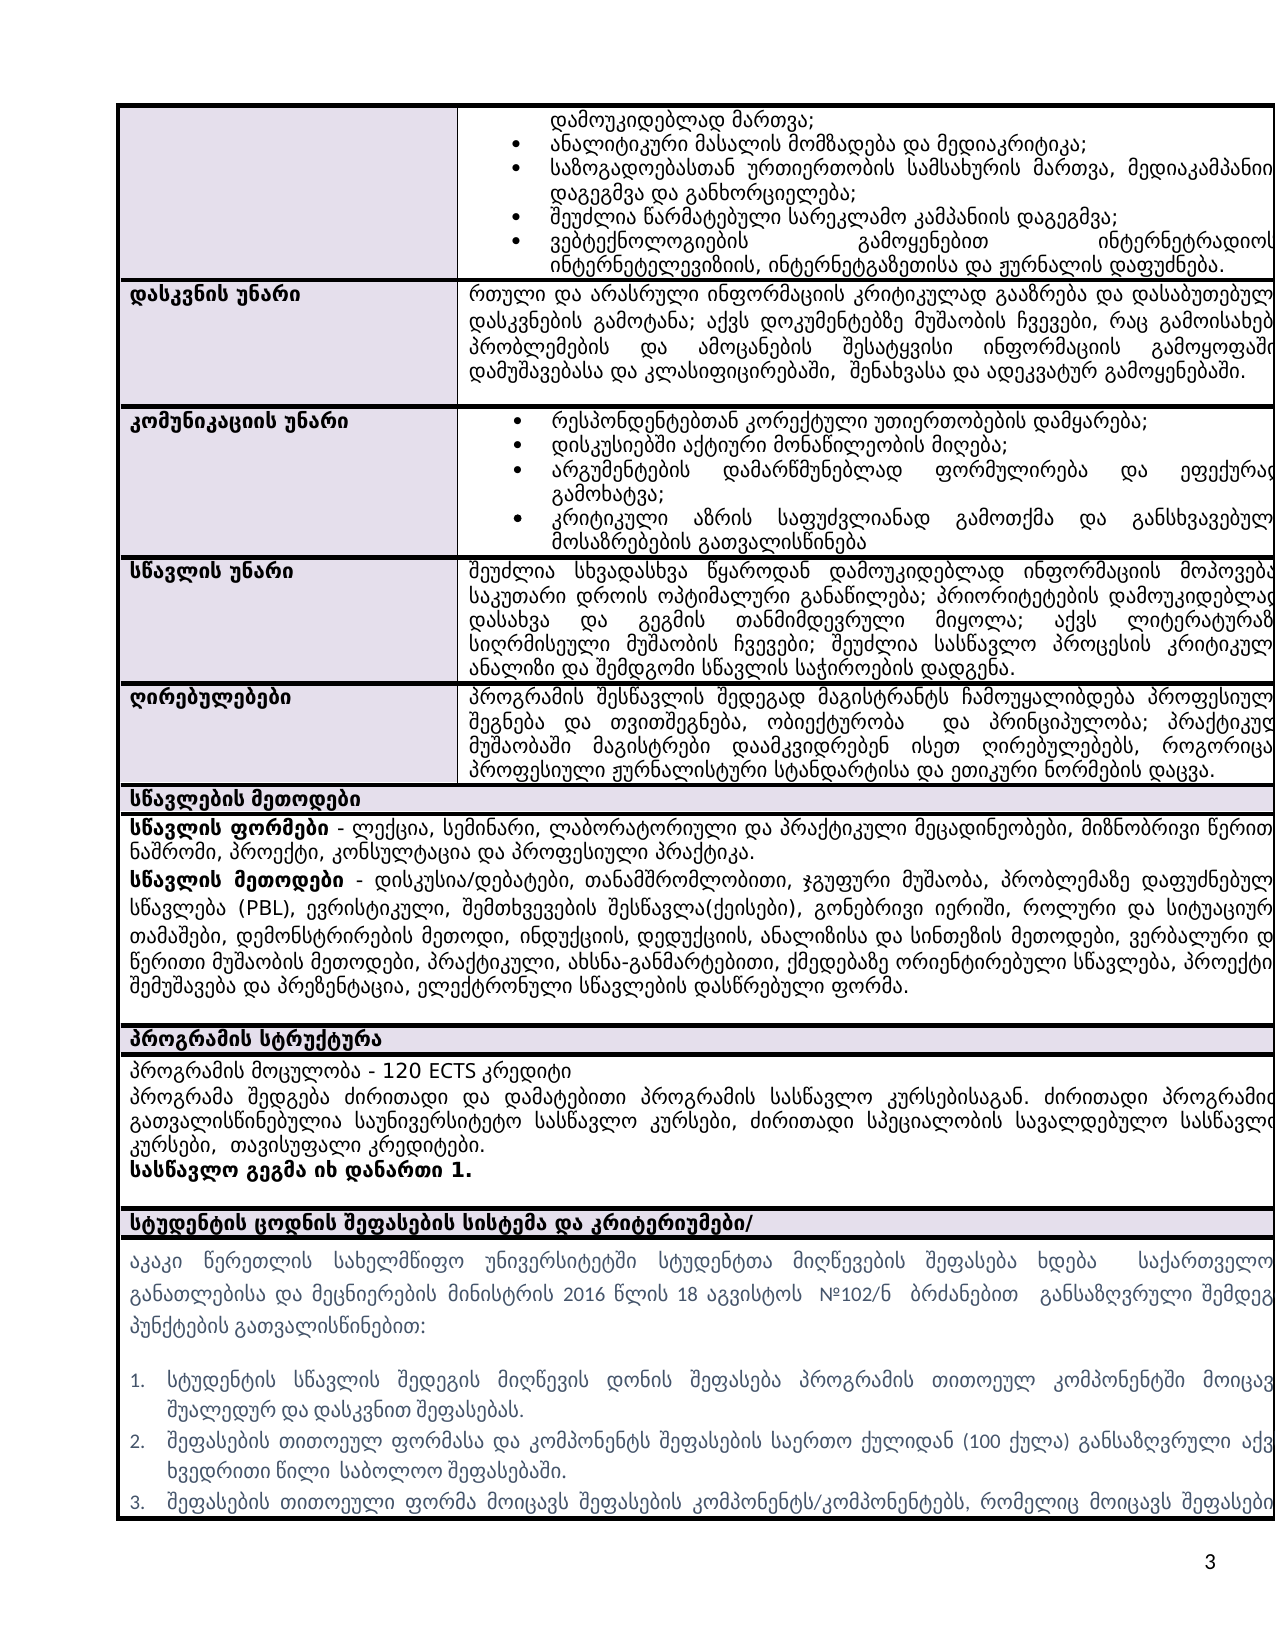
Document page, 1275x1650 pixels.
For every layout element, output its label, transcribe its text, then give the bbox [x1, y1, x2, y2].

table_cell დასკვნის უნარი [120, 279, 457, 404]
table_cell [458, 108, 1273, 278]
table_cell პროგრამის შესწავლის შედეგად მაგისტრანტს ჩამოუყალიბდება პროფესიული შეგნება და თვითშეგნება, ობიექტურობა და პრინციპულობა; პრაქტიკულ მუშაობაში მაგისტრები დაამკვიდრებენ ისეთ ღირებულებებს, როგორიცაა პროფესიული ჟურნალისტური სტანდარტისა და ეთიკური ნორმების დაცვა. [458, 686, 1273, 782]
table_cell სწავლების მეთოდები [120, 784, 1273, 811]
table_cell რესპონდენტებთან კორექტული უთიერთობების დამყარება; დისკუსიებში აქტიური მონაწილეობის მიღება; არგუმენტების დამარწმუნებლად ფორმულირება და ეფექურად გამოხატვა; კრიტიკული აზრის საფუძვლიანად გამოთქმა და განსხვავებული მოსაზრებების გათვალისწინება [458, 409, 1273, 555]
table_cell ღირებულებები [120, 682, 457, 782]
table_cell პროგრამის სტრუქტურა [120, 1024, 1273, 1052]
table_cell სწავლის ფორმები - ლექცია, სემინარი, ლაბორატორიული და პრაქტიკული მეცადინეობები, მიზნობრივი წერითი ნაშრომი, პროექტი, კონსულტაცია და პროფესიული პრაქტიკა. სწავლის მეთოდები - დისკუსია/დებატები, თანამშრომლობითი, ჯგუფური მუშაობა, პრობლემაზე დაფუძნებული სწავლება (PBL), ევრისტიკული, შემთხვევების შესწავლა(ქეისები), გონებრივი იერიში, როლური და სიტუაციური თამაშები, დემონსტრირების მეთოდი, ინდუქციის, დედუქციის, ანალიზისა და სინთეზის მეთოდები, ვერბალური და წერითი მუშაობის მეთოდები, პრაქტიკული, ახსნა-განმარტებითი, ქმედებაზე ორიენტირებული სწავლება, პროექტის შემუშავება და პრეზენტაცია, ელექტრონული სწავლების დასწრებული ფორმა. [120, 813, 1273, 1023]
table_cell კომუნიკაციის უნარი [120, 405, 457, 555]
table_cell რთული და არასრული ინფორმაციის კრიტიკულად გააზრება და დასაბუთებული დასკვნების გამოტანა; აქვს დოკუმენტებზე მუშაობის ჩვევები, რაც გამოისახება პრობლემების და ამოცანების შესატყვისი ინფორმაციის გამოყოფაში, დამუშავებასა და კლასიფიცირებაში, შენახვასა და ადეკვატურ გამოყენებაში. [458, 282, 1273, 404]
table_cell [120, 108, 457, 278]
table_cell პროგრამის მოცულობა - 120 ECTS კრედიტი პროგრამა შედგება ძირითადი და დამატებითი პროგრამის სასწავლო კურსებისაგან. ძირითადი პროგრამით გათვალისწინებულია საუნივერსიტეტო სასწავლო კურსები, ძირითადი სპეციალობის სავალდებულო სასწავლო კურსები, თავისუფალი კრედიტები. სასწავლო გეგმა იხ დანართი 1. [120, 1053, 1273, 1206]
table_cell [120, 1236, 1273, 1516]
table_cell სწავლის უნარი [120, 556, 457, 681]
table_cell სტუდენტის ცოდნის შეფასების სისტემა და კრიტერიუმები/ [120, 1207, 1273, 1235]
table_cell შეუძლია სხვადასხვა წყაროდან დამოუკიდებლად ინფორმაციის მოპოვება; საკუთარი დროის ოპტიმალური განაწილება; პრიორიტეტების დამოუკიდებლად დასახვა და გეგმის თანმიმდევრული მიყოლა; აქვს ლიტერატურაზე სიღრმისეული მუშაობის ჩვევები; შეუძლია სასწავლო პროცესის კრიტიკული ანალიზი და შემდგომი სწავლის საჭიროების დადგენა. [458, 560, 1273, 681]
